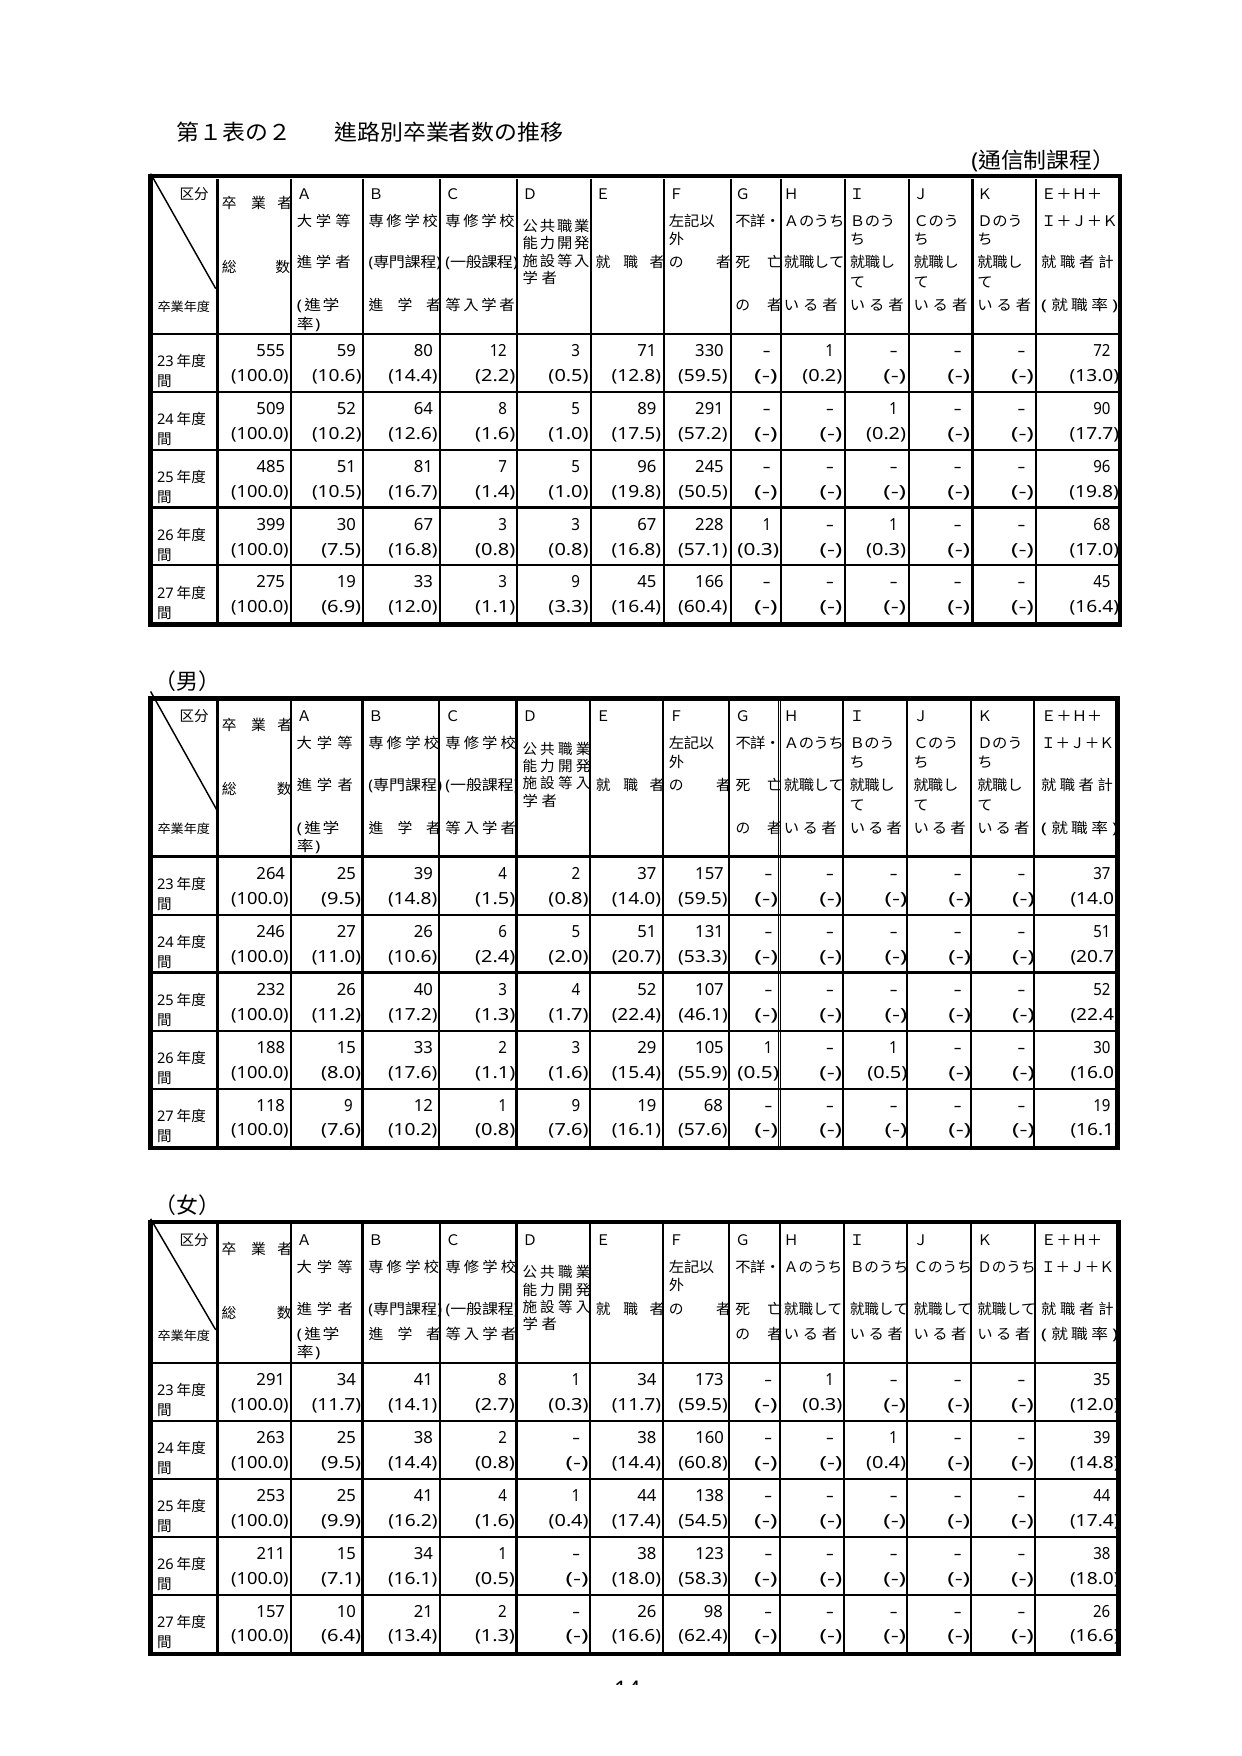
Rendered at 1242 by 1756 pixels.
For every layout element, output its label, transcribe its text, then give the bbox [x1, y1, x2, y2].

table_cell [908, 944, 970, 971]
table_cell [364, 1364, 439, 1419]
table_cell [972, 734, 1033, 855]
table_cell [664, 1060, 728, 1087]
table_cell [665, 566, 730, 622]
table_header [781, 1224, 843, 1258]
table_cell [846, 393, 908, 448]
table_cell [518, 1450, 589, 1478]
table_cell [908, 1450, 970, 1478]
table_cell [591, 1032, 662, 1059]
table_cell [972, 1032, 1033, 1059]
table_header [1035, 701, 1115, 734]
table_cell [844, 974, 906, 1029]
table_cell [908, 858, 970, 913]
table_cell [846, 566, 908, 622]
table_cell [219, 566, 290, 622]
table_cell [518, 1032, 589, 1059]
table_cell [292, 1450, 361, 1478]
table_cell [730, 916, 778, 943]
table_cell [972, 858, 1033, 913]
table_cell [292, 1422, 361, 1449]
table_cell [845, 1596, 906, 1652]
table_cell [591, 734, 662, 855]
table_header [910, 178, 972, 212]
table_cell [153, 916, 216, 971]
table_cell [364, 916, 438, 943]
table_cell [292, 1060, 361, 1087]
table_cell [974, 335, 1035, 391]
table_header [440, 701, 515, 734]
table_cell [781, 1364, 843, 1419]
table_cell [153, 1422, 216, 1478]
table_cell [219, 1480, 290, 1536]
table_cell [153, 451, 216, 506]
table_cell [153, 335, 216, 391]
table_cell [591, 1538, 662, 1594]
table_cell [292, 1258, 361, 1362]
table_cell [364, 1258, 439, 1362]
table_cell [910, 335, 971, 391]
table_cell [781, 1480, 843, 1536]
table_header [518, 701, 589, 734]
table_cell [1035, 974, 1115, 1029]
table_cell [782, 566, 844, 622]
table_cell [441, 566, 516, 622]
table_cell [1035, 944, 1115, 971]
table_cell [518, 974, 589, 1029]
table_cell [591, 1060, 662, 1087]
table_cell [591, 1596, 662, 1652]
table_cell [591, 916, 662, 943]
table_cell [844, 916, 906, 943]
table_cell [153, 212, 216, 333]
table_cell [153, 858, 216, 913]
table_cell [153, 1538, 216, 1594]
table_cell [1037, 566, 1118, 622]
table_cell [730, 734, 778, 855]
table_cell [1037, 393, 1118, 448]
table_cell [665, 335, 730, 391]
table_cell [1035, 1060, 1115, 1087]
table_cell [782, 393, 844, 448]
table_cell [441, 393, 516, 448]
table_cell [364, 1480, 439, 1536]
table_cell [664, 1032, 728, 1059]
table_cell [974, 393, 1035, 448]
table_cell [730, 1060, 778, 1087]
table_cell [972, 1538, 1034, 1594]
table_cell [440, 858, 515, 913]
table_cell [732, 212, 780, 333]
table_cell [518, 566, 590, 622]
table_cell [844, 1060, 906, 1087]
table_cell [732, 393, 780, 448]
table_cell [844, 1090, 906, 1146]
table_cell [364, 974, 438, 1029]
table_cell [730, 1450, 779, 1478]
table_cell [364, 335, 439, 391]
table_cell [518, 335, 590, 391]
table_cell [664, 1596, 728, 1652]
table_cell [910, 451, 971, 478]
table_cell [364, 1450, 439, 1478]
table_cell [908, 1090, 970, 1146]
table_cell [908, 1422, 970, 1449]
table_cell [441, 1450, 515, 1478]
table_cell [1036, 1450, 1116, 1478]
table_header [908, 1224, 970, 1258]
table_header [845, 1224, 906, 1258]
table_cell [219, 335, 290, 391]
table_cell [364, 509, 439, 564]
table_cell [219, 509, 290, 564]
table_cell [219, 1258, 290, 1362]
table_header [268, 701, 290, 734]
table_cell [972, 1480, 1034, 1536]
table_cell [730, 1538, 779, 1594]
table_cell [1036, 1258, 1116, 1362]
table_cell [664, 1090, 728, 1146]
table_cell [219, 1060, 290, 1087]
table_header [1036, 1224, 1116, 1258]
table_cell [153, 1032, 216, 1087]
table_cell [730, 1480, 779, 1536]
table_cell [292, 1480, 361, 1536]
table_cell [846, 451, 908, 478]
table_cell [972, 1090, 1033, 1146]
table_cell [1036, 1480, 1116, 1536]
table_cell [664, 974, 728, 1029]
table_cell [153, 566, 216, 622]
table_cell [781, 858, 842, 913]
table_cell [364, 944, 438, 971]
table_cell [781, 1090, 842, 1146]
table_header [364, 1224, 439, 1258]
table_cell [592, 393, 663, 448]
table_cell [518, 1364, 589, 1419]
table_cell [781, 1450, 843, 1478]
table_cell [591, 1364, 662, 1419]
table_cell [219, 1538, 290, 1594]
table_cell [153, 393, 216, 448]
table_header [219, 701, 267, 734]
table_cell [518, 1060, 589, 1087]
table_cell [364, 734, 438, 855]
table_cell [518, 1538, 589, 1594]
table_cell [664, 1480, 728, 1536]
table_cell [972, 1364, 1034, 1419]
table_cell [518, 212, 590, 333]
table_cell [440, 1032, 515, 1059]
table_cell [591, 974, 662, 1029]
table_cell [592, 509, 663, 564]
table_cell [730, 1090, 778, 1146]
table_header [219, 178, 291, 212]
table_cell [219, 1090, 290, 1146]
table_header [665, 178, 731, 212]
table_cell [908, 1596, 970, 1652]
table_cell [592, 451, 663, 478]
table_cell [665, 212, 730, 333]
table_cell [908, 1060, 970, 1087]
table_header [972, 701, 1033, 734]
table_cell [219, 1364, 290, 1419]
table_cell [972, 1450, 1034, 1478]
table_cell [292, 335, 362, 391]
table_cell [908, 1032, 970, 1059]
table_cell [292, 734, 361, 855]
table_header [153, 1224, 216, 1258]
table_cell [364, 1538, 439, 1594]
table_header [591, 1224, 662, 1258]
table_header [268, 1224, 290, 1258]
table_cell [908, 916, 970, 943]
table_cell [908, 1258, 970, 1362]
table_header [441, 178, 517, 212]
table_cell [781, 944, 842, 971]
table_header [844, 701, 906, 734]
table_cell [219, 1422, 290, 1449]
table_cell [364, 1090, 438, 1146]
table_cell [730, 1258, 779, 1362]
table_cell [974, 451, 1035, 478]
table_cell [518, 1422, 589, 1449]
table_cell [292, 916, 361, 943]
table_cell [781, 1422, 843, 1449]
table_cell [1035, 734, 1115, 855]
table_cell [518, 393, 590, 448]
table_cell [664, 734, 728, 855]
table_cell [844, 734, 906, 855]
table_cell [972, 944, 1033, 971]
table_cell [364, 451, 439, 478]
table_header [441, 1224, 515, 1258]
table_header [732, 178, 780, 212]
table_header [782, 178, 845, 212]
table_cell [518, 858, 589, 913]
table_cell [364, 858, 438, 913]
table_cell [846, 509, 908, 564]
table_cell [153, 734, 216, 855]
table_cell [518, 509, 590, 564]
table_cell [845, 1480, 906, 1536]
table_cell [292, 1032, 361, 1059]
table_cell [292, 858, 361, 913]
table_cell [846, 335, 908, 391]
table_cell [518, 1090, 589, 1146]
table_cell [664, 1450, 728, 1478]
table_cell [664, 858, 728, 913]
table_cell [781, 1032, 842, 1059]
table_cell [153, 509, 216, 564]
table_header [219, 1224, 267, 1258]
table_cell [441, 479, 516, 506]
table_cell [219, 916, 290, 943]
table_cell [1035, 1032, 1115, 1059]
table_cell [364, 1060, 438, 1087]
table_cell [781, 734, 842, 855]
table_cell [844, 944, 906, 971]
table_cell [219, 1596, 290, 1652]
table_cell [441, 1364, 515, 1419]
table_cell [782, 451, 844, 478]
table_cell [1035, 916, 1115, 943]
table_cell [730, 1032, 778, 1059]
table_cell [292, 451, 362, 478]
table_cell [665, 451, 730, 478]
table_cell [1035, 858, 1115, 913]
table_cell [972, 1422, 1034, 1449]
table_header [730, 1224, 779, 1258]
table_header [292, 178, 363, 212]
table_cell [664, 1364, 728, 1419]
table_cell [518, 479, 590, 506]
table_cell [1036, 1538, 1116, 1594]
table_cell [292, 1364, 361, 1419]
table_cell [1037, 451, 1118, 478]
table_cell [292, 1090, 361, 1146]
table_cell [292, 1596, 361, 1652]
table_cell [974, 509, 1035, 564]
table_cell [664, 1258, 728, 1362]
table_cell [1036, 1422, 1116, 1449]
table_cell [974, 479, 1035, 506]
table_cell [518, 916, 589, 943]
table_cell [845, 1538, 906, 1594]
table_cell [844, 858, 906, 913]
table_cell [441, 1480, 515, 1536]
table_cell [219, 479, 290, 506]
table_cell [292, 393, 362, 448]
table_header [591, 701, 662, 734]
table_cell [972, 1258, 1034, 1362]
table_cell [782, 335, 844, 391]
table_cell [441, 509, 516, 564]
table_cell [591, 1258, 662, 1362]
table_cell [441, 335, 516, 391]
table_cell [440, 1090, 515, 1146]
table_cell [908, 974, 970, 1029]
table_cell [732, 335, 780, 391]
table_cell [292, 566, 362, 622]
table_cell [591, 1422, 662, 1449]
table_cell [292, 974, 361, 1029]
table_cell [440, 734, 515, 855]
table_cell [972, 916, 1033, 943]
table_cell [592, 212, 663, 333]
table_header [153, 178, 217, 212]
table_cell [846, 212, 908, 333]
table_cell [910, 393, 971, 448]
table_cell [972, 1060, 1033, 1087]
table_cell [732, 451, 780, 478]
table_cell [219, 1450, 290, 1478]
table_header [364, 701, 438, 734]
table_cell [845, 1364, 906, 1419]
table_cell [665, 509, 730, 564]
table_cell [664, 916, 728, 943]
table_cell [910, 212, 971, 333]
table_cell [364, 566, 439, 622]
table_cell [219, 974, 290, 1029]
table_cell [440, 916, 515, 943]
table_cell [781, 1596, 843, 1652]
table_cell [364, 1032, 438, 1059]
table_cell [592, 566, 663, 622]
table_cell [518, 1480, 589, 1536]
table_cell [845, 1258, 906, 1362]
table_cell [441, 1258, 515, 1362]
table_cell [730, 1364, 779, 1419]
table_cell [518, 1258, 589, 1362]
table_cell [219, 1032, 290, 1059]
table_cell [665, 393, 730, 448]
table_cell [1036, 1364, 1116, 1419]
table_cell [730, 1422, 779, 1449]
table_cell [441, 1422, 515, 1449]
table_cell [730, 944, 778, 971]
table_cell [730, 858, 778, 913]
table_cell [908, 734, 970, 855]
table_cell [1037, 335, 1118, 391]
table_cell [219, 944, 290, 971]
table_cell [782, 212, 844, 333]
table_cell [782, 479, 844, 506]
text （男） [154, 666, 1242, 696]
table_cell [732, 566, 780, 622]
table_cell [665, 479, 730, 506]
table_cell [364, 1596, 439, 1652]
text 第１表の２ 進路別卒業者数の推移 [177, 118, 1242, 146]
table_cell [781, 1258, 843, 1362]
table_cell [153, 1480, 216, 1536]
text (通信制課程） [77, 146, 1115, 174]
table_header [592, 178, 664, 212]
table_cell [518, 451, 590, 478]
text （女） [154, 1190, 1242, 1219]
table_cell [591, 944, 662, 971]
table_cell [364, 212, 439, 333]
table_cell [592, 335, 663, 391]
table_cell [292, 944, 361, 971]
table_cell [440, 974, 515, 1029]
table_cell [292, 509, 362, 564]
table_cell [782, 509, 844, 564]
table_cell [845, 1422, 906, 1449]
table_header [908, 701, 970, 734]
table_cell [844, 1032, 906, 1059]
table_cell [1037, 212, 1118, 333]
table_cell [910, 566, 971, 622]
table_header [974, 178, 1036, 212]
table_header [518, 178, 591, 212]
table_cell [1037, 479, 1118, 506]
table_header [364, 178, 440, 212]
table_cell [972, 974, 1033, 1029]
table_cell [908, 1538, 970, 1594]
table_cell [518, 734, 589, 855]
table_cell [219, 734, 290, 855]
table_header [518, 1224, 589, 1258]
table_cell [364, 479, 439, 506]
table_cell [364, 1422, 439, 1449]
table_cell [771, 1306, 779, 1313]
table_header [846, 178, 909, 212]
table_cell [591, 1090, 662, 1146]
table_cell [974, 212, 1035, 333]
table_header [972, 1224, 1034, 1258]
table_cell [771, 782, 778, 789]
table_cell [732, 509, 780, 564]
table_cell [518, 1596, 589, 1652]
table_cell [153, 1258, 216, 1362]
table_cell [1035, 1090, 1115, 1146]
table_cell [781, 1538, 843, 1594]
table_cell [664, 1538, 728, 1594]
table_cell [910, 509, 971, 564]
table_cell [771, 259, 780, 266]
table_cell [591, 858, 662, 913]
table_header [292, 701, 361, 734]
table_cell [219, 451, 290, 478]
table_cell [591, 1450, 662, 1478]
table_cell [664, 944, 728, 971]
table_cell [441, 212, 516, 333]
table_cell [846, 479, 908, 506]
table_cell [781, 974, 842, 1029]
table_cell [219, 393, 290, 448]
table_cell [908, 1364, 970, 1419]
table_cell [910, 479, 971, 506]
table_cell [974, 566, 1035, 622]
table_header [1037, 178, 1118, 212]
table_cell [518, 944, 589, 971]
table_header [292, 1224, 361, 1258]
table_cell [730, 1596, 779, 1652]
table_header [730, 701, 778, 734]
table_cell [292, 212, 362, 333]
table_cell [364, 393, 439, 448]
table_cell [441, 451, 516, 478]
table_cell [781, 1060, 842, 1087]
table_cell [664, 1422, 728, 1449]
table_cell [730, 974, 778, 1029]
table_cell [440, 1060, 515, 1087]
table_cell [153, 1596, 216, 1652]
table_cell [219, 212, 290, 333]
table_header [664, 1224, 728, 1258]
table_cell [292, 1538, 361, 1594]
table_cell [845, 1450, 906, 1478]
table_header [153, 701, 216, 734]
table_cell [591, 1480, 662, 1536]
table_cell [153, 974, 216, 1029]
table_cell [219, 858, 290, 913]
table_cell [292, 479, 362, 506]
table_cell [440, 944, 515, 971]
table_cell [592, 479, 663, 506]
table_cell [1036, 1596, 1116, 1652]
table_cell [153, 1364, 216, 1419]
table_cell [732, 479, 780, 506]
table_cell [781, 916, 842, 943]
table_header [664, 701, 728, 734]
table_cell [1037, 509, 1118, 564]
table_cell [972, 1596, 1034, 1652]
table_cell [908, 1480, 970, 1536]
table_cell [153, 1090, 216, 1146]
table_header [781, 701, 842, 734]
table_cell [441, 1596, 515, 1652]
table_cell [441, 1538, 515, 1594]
